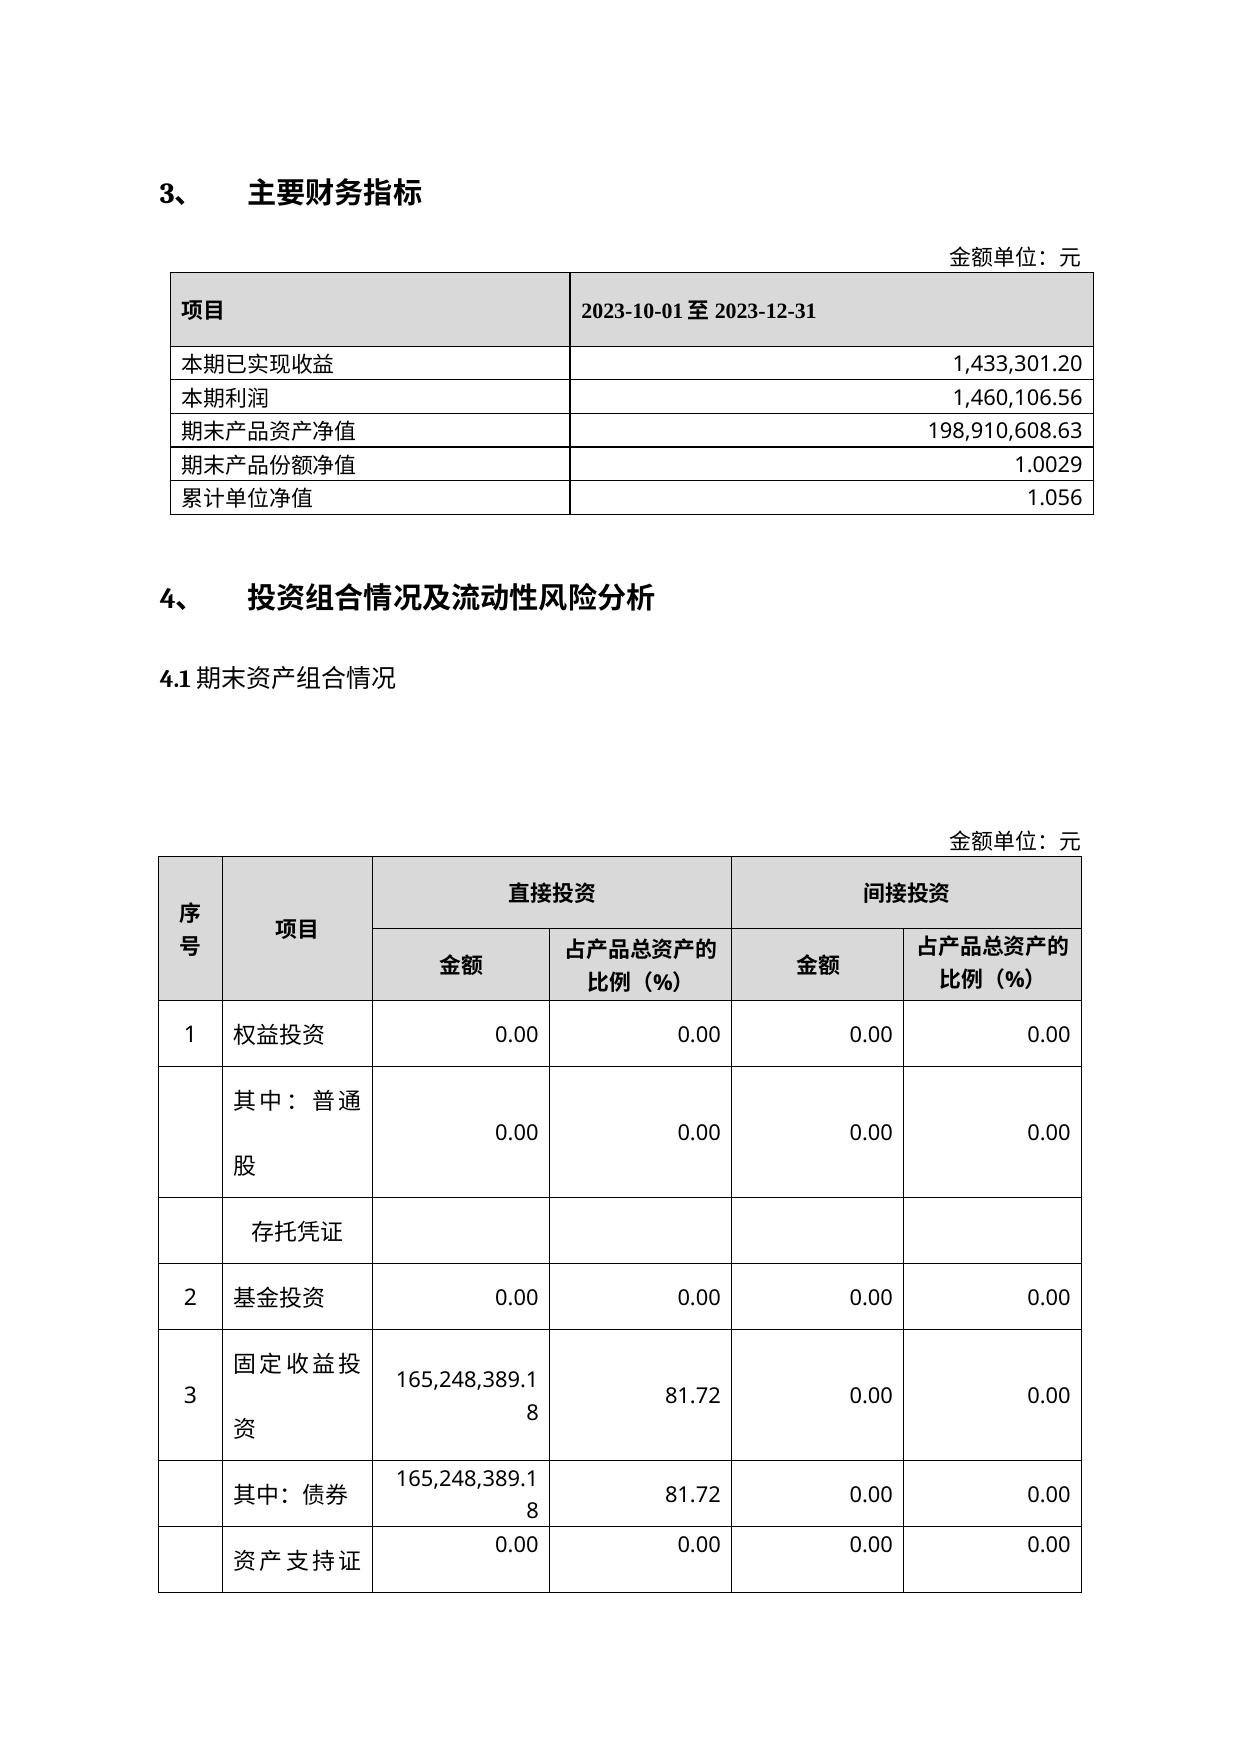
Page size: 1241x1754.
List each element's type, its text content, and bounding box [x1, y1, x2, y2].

table_cell 3 [159, 1330, 222, 1460]
table_cell 0.00 [732, 1067, 903, 1197]
table_cell 0.00 [732, 1461, 903, 1526]
table_cell 其中：普通股 [223, 1067, 372, 1197]
table_header 直接投资 [373, 857, 731, 928]
table_cell [159, 1527, 222, 1592]
table_cell 金额 [732, 929, 903, 1000]
table_cell [159, 1067, 222, 1197]
table_cell 1,460,106.56 [571, 380, 1093, 413]
table_cell 固定收益投资 [223, 1330, 372, 1460]
table_cell 占产品总资产的比例（%） [904, 929, 1081, 1000]
table_cell 0.00 [373, 1067, 549, 1197]
table_header 2023-10-01至 2023-12-31 [571, 273, 1093, 346]
table_cell 0.00 [904, 1067, 1081, 1197]
table_cell 权益投资 [223, 1001, 372, 1066]
table_cell 0.00 [904, 1527, 1081, 1592]
table_header 间接投资 [732, 857, 1081, 928]
table_cell 期末产品份额净值 [171, 448, 569, 480]
table_cell 资产支持证券 [223, 1527, 372, 1592]
table_cell 1.056 [571, 481, 1093, 513]
table_cell 0.00 [732, 1527, 903, 1592]
text 金额单位：元 [159, 823, 1081, 856]
table_cell 0.00 [373, 1264, 549, 1329]
table_cell 0.00 [373, 1527, 549, 1592]
table_cell 1,433,301.20 [571, 347, 1093, 379]
table_cell 0.00 [904, 1461, 1081, 1526]
table_cell 期末产品资产净值 [171, 414, 569, 446]
table_cell 本期利润 [171, 380, 569, 413]
table_cell 0.00 [550, 1527, 731, 1592]
table_cell 2 [159, 1264, 222, 1329]
title 期末资产组合情况 [159, 644, 1081, 709]
table_cell [159, 1198, 222, 1263]
table_cell 0.00 [904, 1264, 1081, 1329]
text 金额单位：元 [159, 239, 1081, 272]
table_cell 0.00 [550, 1264, 731, 1329]
table_cell 0.00 [732, 1330, 903, 1460]
table_header 序号 [159, 857, 222, 1000]
table_cell 其中：债券 [223, 1461, 372, 1526]
title 主要财务指标 [159, 158, 1081, 223]
table_cell 81.72 [550, 1461, 731, 1526]
table_cell 81.72 [550, 1330, 731, 1460]
table_cell 0.00 [732, 1001, 903, 1066]
table_cell 165,248,389.18 [373, 1330, 549, 1460]
table_cell 本期已实现收益 [171, 347, 569, 379]
table_cell 存托凭证 [223, 1198, 372, 1263]
table_cell 0.00 [550, 1001, 731, 1066]
table_cell 198,910,608.63 [571, 414, 1093, 446]
table_cell 0.00 [904, 1330, 1081, 1460]
table_cell 金额 [373, 929, 549, 1000]
table_cell 0.00 [550, 1067, 731, 1197]
table_cell [732, 1198, 903, 1263]
table_cell 0.00 [373, 1001, 549, 1066]
table_cell 0.00 [904, 1001, 1081, 1066]
table_header 项目 [171, 273, 569, 346]
table_cell [904, 1198, 1081, 1263]
table_header 项目 [223, 857, 372, 1000]
table_cell 0.00 [732, 1264, 903, 1329]
table_cell [159, 1461, 222, 1526]
table_cell 165,248,389.18 [373, 1461, 549, 1526]
table_cell [550, 1198, 731, 1263]
table_cell 基金投资 [223, 1264, 372, 1329]
table_cell [373, 1198, 549, 1263]
table_cell 1 [159, 1001, 222, 1066]
title 投资组合情况及流动性风险分析 [159, 563, 1081, 628]
table_cell 占产品总资产的比例（%） [550, 929, 731, 1000]
table_cell 1.0029 [571, 448, 1093, 480]
table_cell 累计单位净值 [171, 481, 569, 513]
